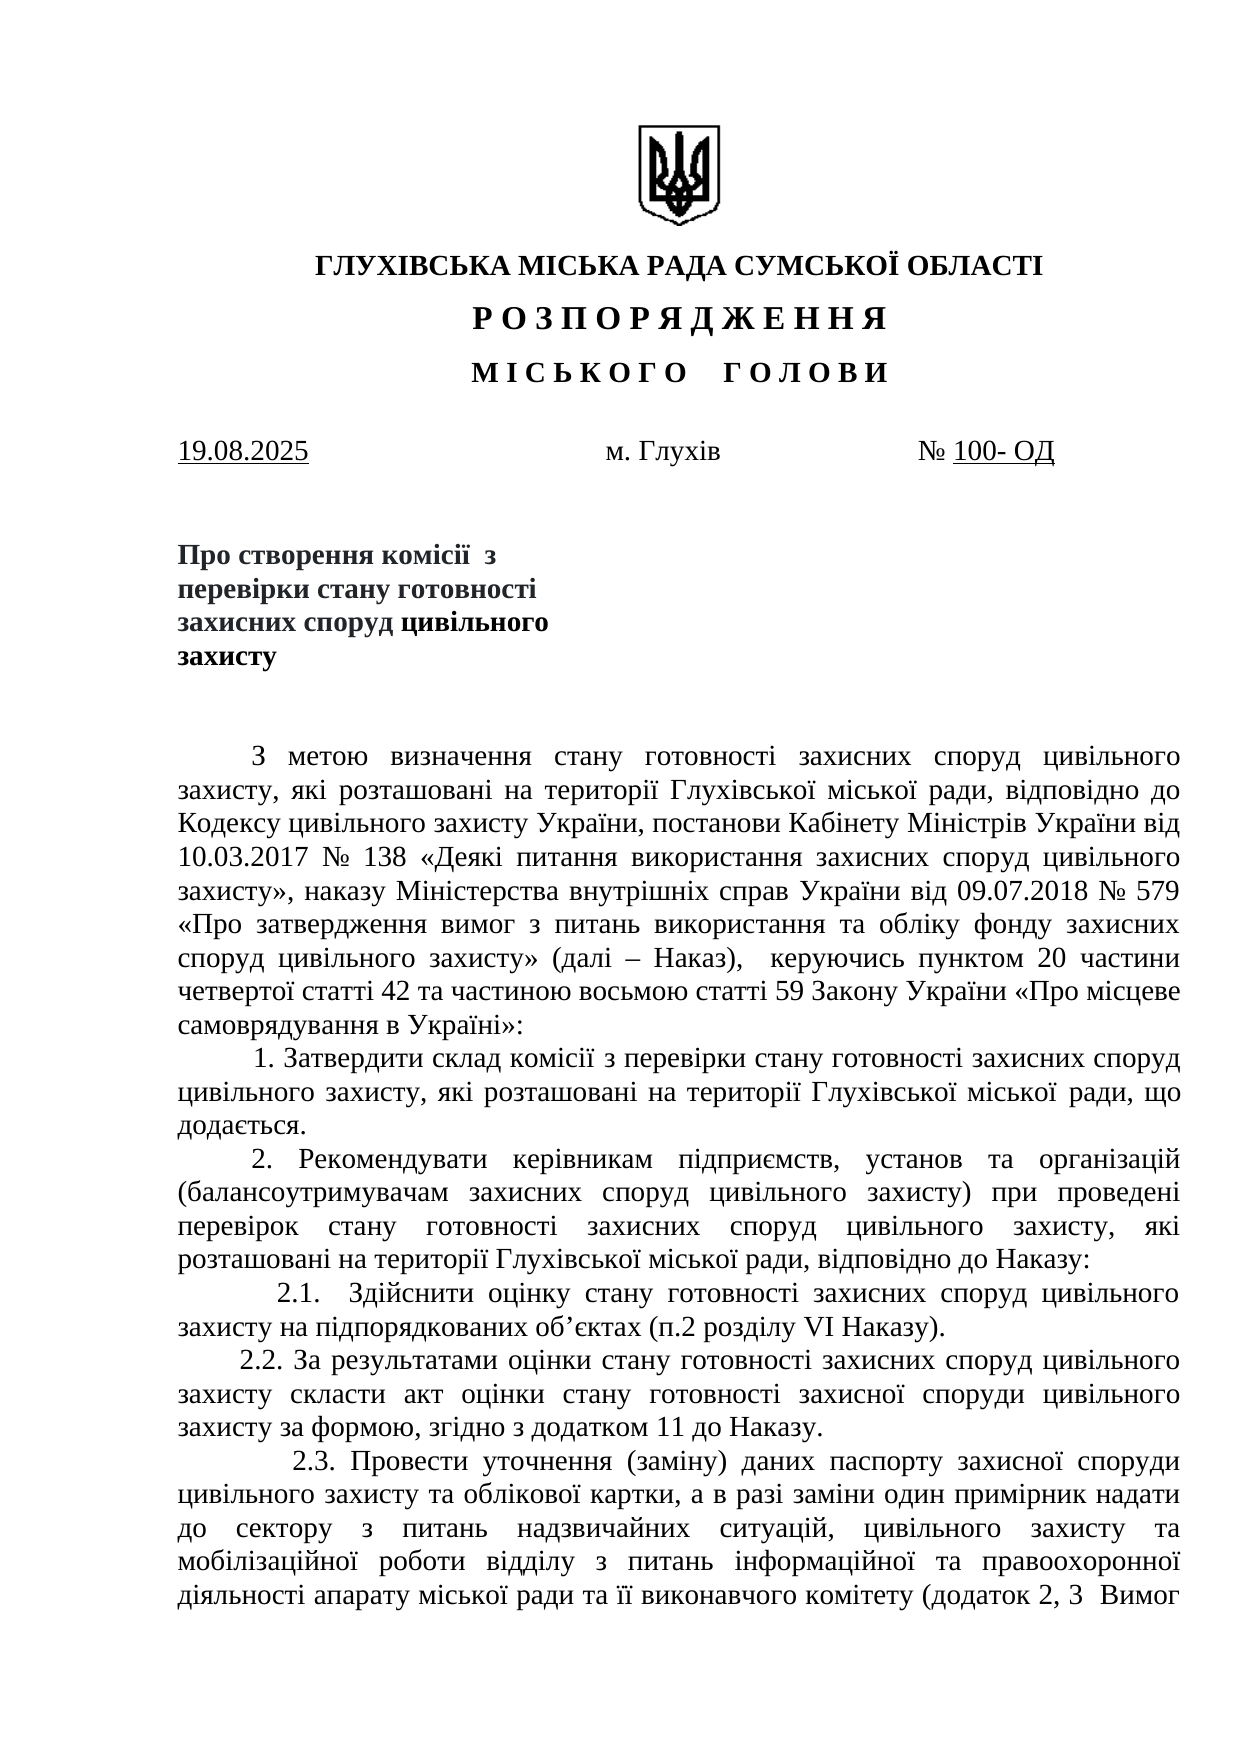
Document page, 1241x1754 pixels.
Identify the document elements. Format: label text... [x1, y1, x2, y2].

text З метою визначення стану готовності захисних споруд цивільного захисту, які розташовані на території Глухівської міської ради, відповідно до Кодексу цивільного захисту України, постанови Кабінету Міністрів України від 10.03.2017 № 138 «Деякі питання використання захисних споруд цивільного захисту», наказу Міністерства внутрішніх справ України від 09.07.2018 № 579 «Про затвердження вимог з питань використання та обліку фонду захисних споруд цивільного захисту» (далі – Наказ), керуючись пунктом 20 частини четвертої статті 42 та частиною восьмою статті 59 Закону України «Про місцеве самоврядування в Україні»: [177, 738, 1181, 1040]
text 2.2. За результатами оцінки стану готовності захисних споруд цивільного захисту скласти акт оцінки стану готовності захисної споруди цивільного захисту за формою, згідно з додатком 11 до Наказу. [177, 1342, 1181, 1443]
picture [632, 118, 727, 226]
text 19.08.2025 м. Глухів № 100- ОД [177, 433, 1181, 467]
text Р О З П О Р Я Д Ж Е Н Н Я [177, 298, 1181, 336]
text М І С Ь К О Г О Г О Л О В И [177, 356, 1181, 389]
text захисту [177, 638, 1181, 671]
text захисних споруд цивільного [177, 604, 1181, 638]
text перевірки стану готовності [177, 571, 1181, 604]
text 2. Рекомендувати керівникам підприємств, установ та організацій (балансоутримувачам захисних споруд цивільного захисту) при проведені перевірок стану готовності захисних споруд цивільного захисту, які розташовані на території Глухівської міської ради, відповідно до Наказу: [177, 1141, 1181, 1275]
text 2.1. Здійснити оцінку стану готовності захисних споруд цивільного захисту на підпорядкованих об’єктах (п.2 розділу VI Наказу). [177, 1275, 1181, 1342]
text ГЛУХІВСЬКА МІСЬКА РАДА СУМСЬКОЇ ОБЛАСТІ [177, 248, 1181, 281]
text 1. Затвердити склад комісії з перевірки стану готовності захисних споруд цивільного захисту, які розташовані на території Глухівської міської ради, що додається. [177, 1040, 1181, 1141]
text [177, 1443, 1181, 1611]
text Про створення комісії з [177, 537, 1181, 571]
